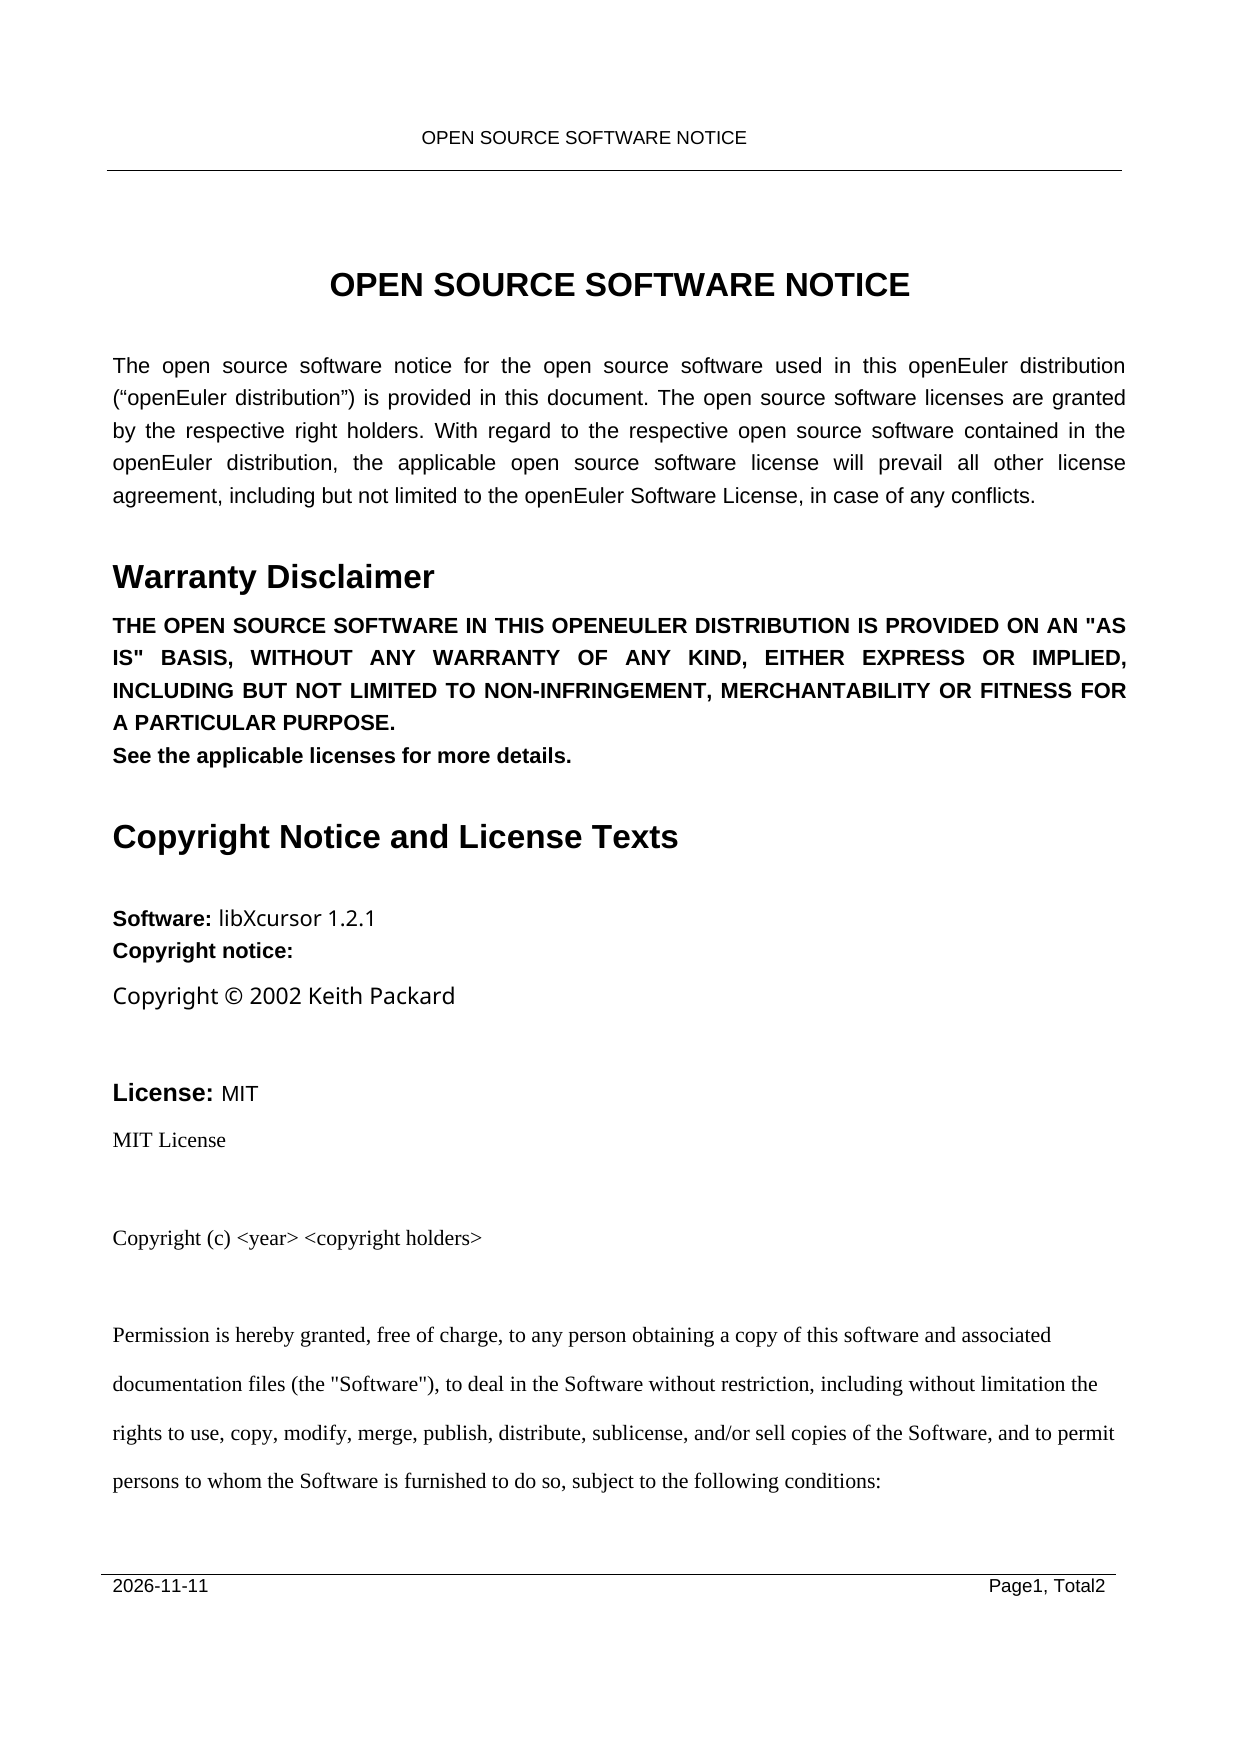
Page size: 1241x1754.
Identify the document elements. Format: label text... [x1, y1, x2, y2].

text License: MIT [112, 1077, 1128, 1109]
text Warranty Disclaimer [112, 544, 1128, 609]
text Copyright Notice and License Texts [112, 804, 1128, 869]
text Copyright © 2002 Keith Packard [112, 979, 1128, 1060]
text OPEN SOURCE SOFTWARE NOTICE [112, 251, 1128, 316]
text Software: libXcursor 1.2.1 [112, 901, 1128, 934]
text THE OPEN SOURCE SOFTWARE IN THIS OPENEULER DISTRIBUTION IS PROVIDED ON AN "AS IS" BASIS, WITHOUT ANY WARRANTY OF ANY KIND, EITHER EXPRESS OR IMPLIED, INCLUDING BUT NOT LIMITED TO NON-INFRINGEMENT, MERCHANTABILITY OR FITNESS FOR A PARTICULAR PURPOSE. See the applicable licenses for more details. [112, 609, 1128, 771]
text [112, 1123, 1128, 1497]
text Copyright notice: [112, 934, 1128, 966]
text The open source software notice for the open source software used in this openEuler distribution (“openEuler distribution”) is provided in this document. The open source software licenses are granted by the respective right holders. With regard to the respective open source software contained in the openEuler distribution, the applicable open source software license will prevail all other license agreement, including but not limited to the openEuler Software License, in case of any conflicts. [112, 349, 1128, 511]
